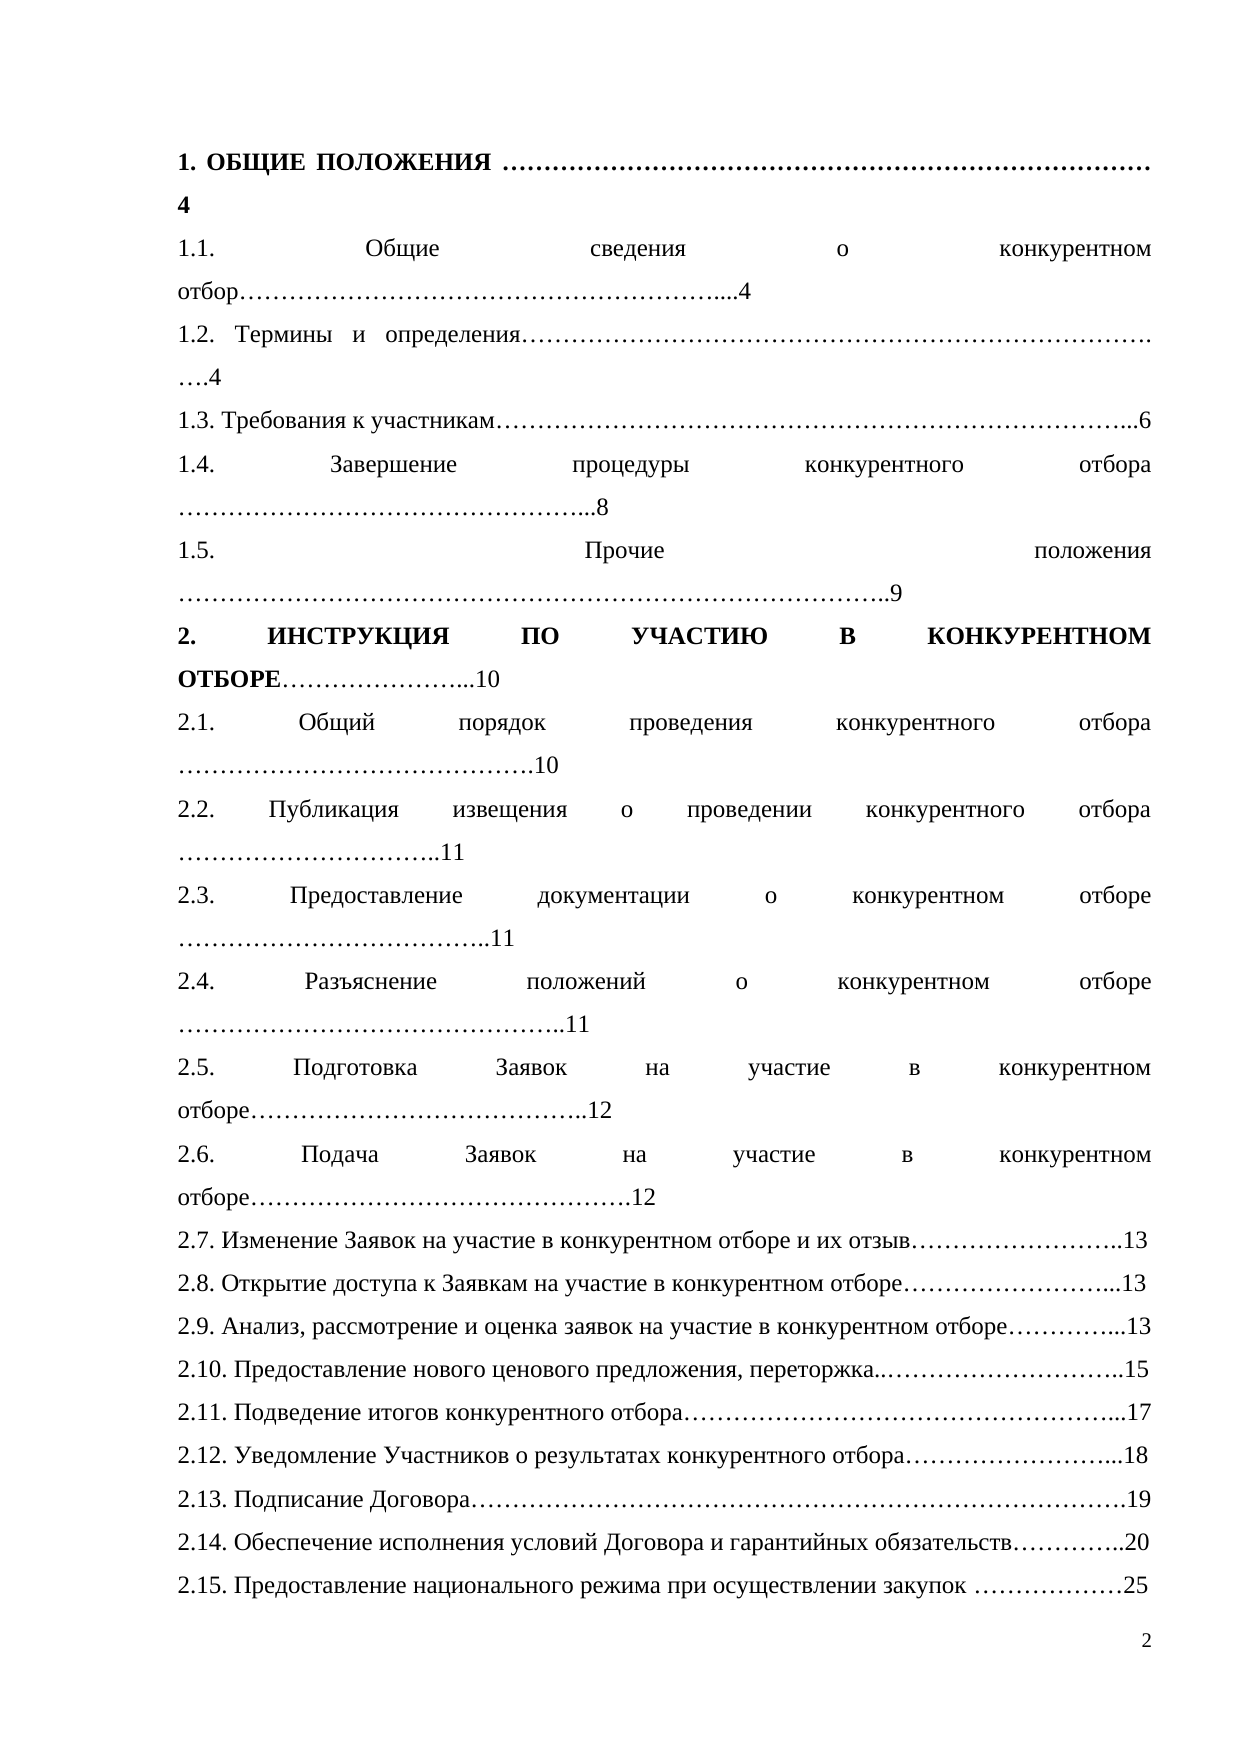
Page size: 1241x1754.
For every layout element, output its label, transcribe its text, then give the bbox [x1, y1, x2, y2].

text 2.6. Подача Заявок на участие в конкурентном отборе……………………………………….12 [177, 1139, 1152, 1211]
text 2.13. Подписание Договора…………………………………………………………………….19 [177, 1484, 1152, 1512]
text 2.7. Изменение Заявок на участие в конкурентном отборе и их отзыв……………………..13 [177, 1225, 1152, 1254]
text 2.10. Предоставление нового ценового предложения, переторжка..………………………..15 [177, 1354, 1152, 1383]
text 1.2. Термины и определения………………………………………………………………….….4 [177, 319, 1152, 391]
text 2.11. Подведение итогов конкурентного отбора……………………………………………...17 [177, 1397, 1152, 1426]
text 2.9. Анализ, рассмотрение и оценка заявок на участие в конкурентном отборе…………...13 [177, 1311, 1152, 1340]
text 2.5. Подготовка Заявок на участие в конкурентном отборе…………………………………..12 [177, 1052, 1152, 1124]
text 2.2. Публикация извещения о проведении конкурентного отбора …………………………..11 [177, 794, 1152, 866]
text 2.4. Разъяснение положений о конкурентном отборе ………………………………………..11 [177, 966, 1152, 1038]
text 2.12. Уведомление Участников о результатах конкурентного отбора……………………...18 [177, 1441, 1152, 1469]
text 1.1. Общие сведения о конкурентном отбор…………………………………………………....4 [177, 233, 1152, 305]
text 2.14. Обеспечение исполнения условий Договора и гарантийных обязательств…………..20 [177, 1527, 1152, 1556]
text 2. ИНСТРУКЦИЯ ПО УЧАСТИЮ В КОНКУРЕНТНОМ ОТБОРЕ…………………...10 [177, 621, 1152, 693]
text 2.8. Открытие доступа к Заявкам на участие в конкурентном отборе……………………...13 [177, 1268, 1152, 1297]
text 1. ОБЩИЕ ПОЛОЖЕНИЯ ……………………………………………………………………4 [177, 147, 1152, 219]
text 1.3. Требования к участникам…………………………………………………………………...6 [177, 406, 1152, 434]
text 2.1. Общий порядок проведения конкурентного отбора …………………………………….10 [177, 707, 1152, 779]
text 1.4. Завершение процедуры конкурентного отбора …………………………………………...8 [177, 449, 1152, 521]
text 2.3. Предоставление документации о конкурентном отборе ………………………………..11 [177, 880, 1152, 952]
text 1.5. Прочие положения …………………………………………………………………………..9 [177, 535, 1152, 607]
text 2.15. Предоставление национального режима при осуществлении закупок ………………25 [177, 1570, 1152, 1599]
